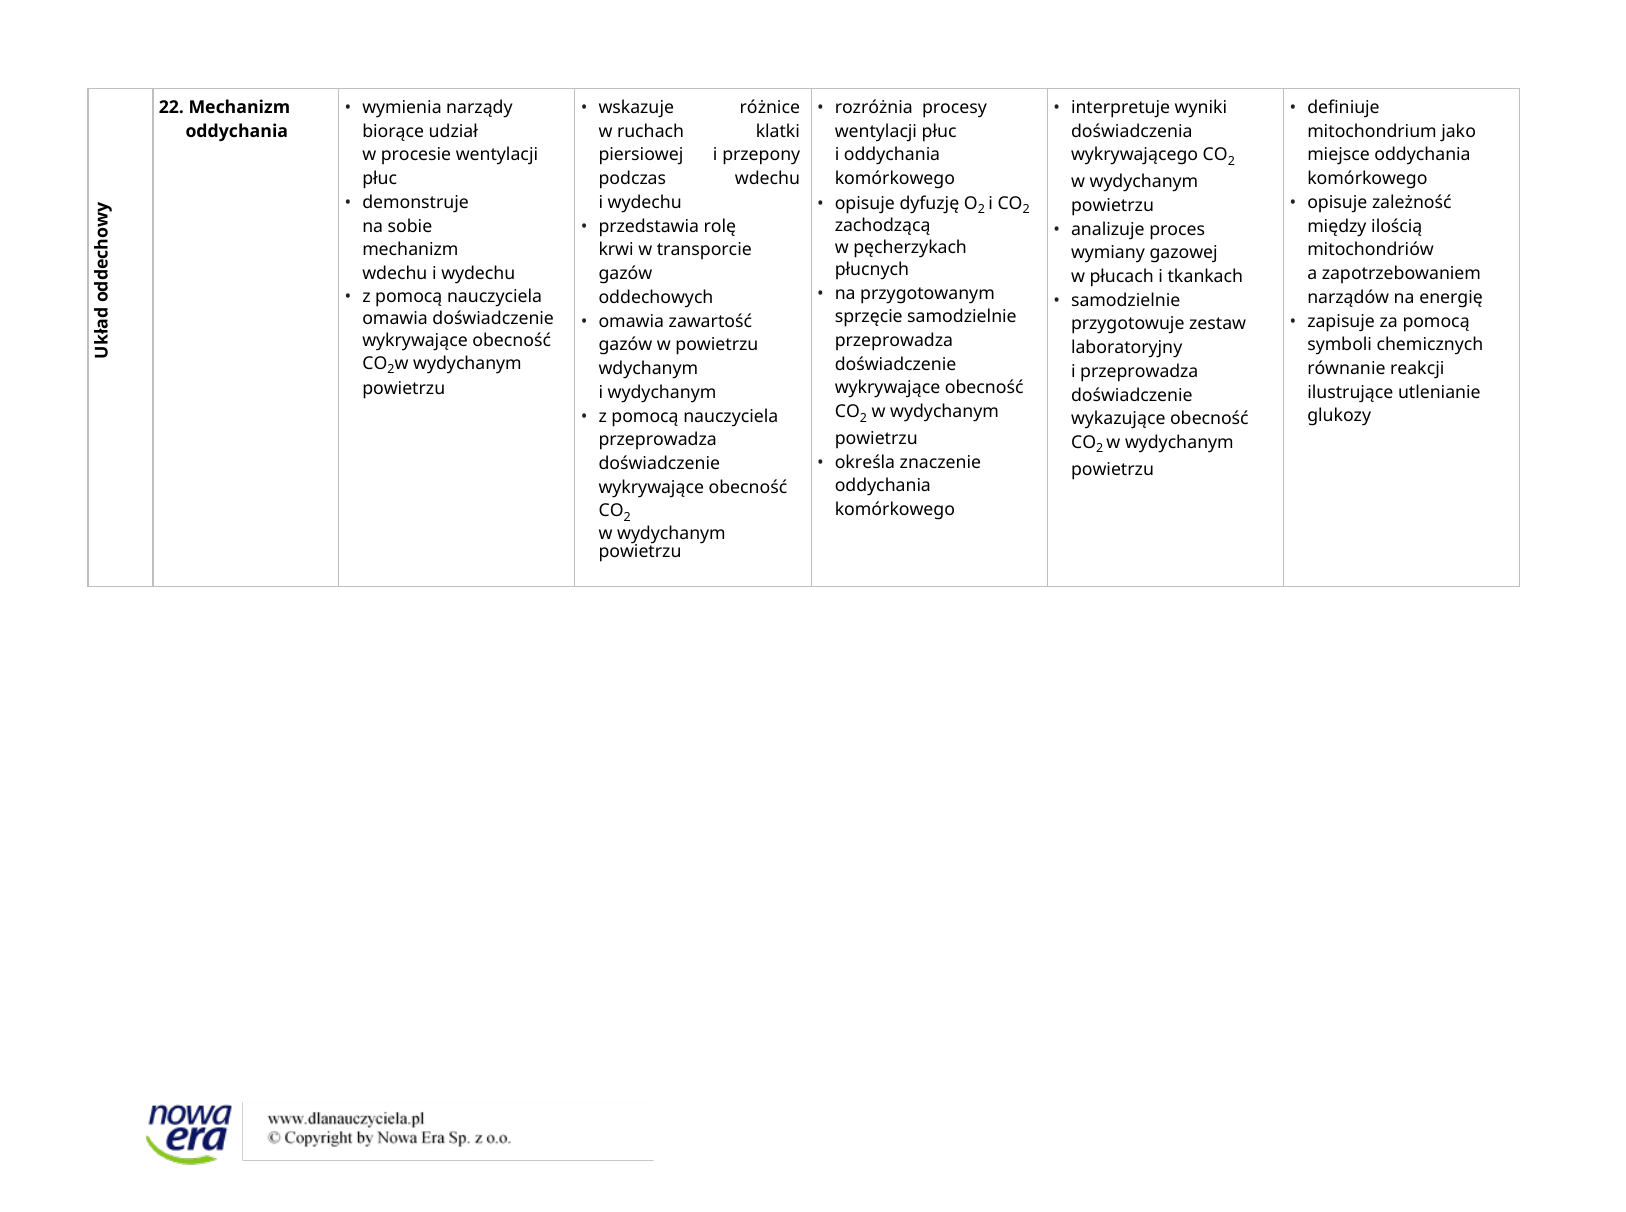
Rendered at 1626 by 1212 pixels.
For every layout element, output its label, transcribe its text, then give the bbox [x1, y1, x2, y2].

picture [145, 1102, 655, 1166]
table_cell wymienia narządy biorące udział w procesie wentylacji płuc demonstruje na sobie mechanizm wdechu i wydechu z pomocą nauczyciela omawia doświadczenie wykrywające obecność CO2w wydychanym powietrzu [339, 89, 574, 586]
table_cell wskazuje różnice w ruchach klatki piersiowej i przepony podczas wdechu i wydechu przedstawia rolę krwi w transporcie gazów oddechowych omawia zawartość gazów w powietrzu wdychanym i wydychanym z pomocą nauczyciela przeprowadza doświadczenie wykrywające obecność CO2 w wydychanym powietrzu [575, 89, 811, 586]
table_cell definiuje mitochondrium jako miejsce oddychania komórkowego opisuje zależność między ilością mitochondriów a zapotrzebowaniem narządów na energię zapisuje za pomocą symboli chemicznych równanie reakcji ilustrujące utlenianie glukozy [1284, 89, 1519, 586]
table_cell rozróżnia procesy wentylacji płuc i oddychania komórkowego opisuje dyfuzję O2 i CO2 zachodzącą w pęcherzykach płucnych na przygotowanym sprzęcie samodzielnie przeprowadza doświadczenie wykrywające obecność CO2 w wydychanym powietrzu określa znaczenie oddychania komórkowego [812, 89, 1047, 586]
table_cell 22. Mechanizm oddychania [154, 89, 338, 586]
table_cell interpretuje wyniki doświadczenia wykrywającego CO2 w wydychanym powietrzu analizuje proces wymiany gazowej w płucach i tkankach samodzielnie przygotowuje zestaw laboratoryjny i przeprowadza doświadczenie wykazujące obecność CO2 w wydychanym powietrzu [1048, 89, 1283, 586]
table_cell V. Układ oddechowy [89, 89, 152, 586]
